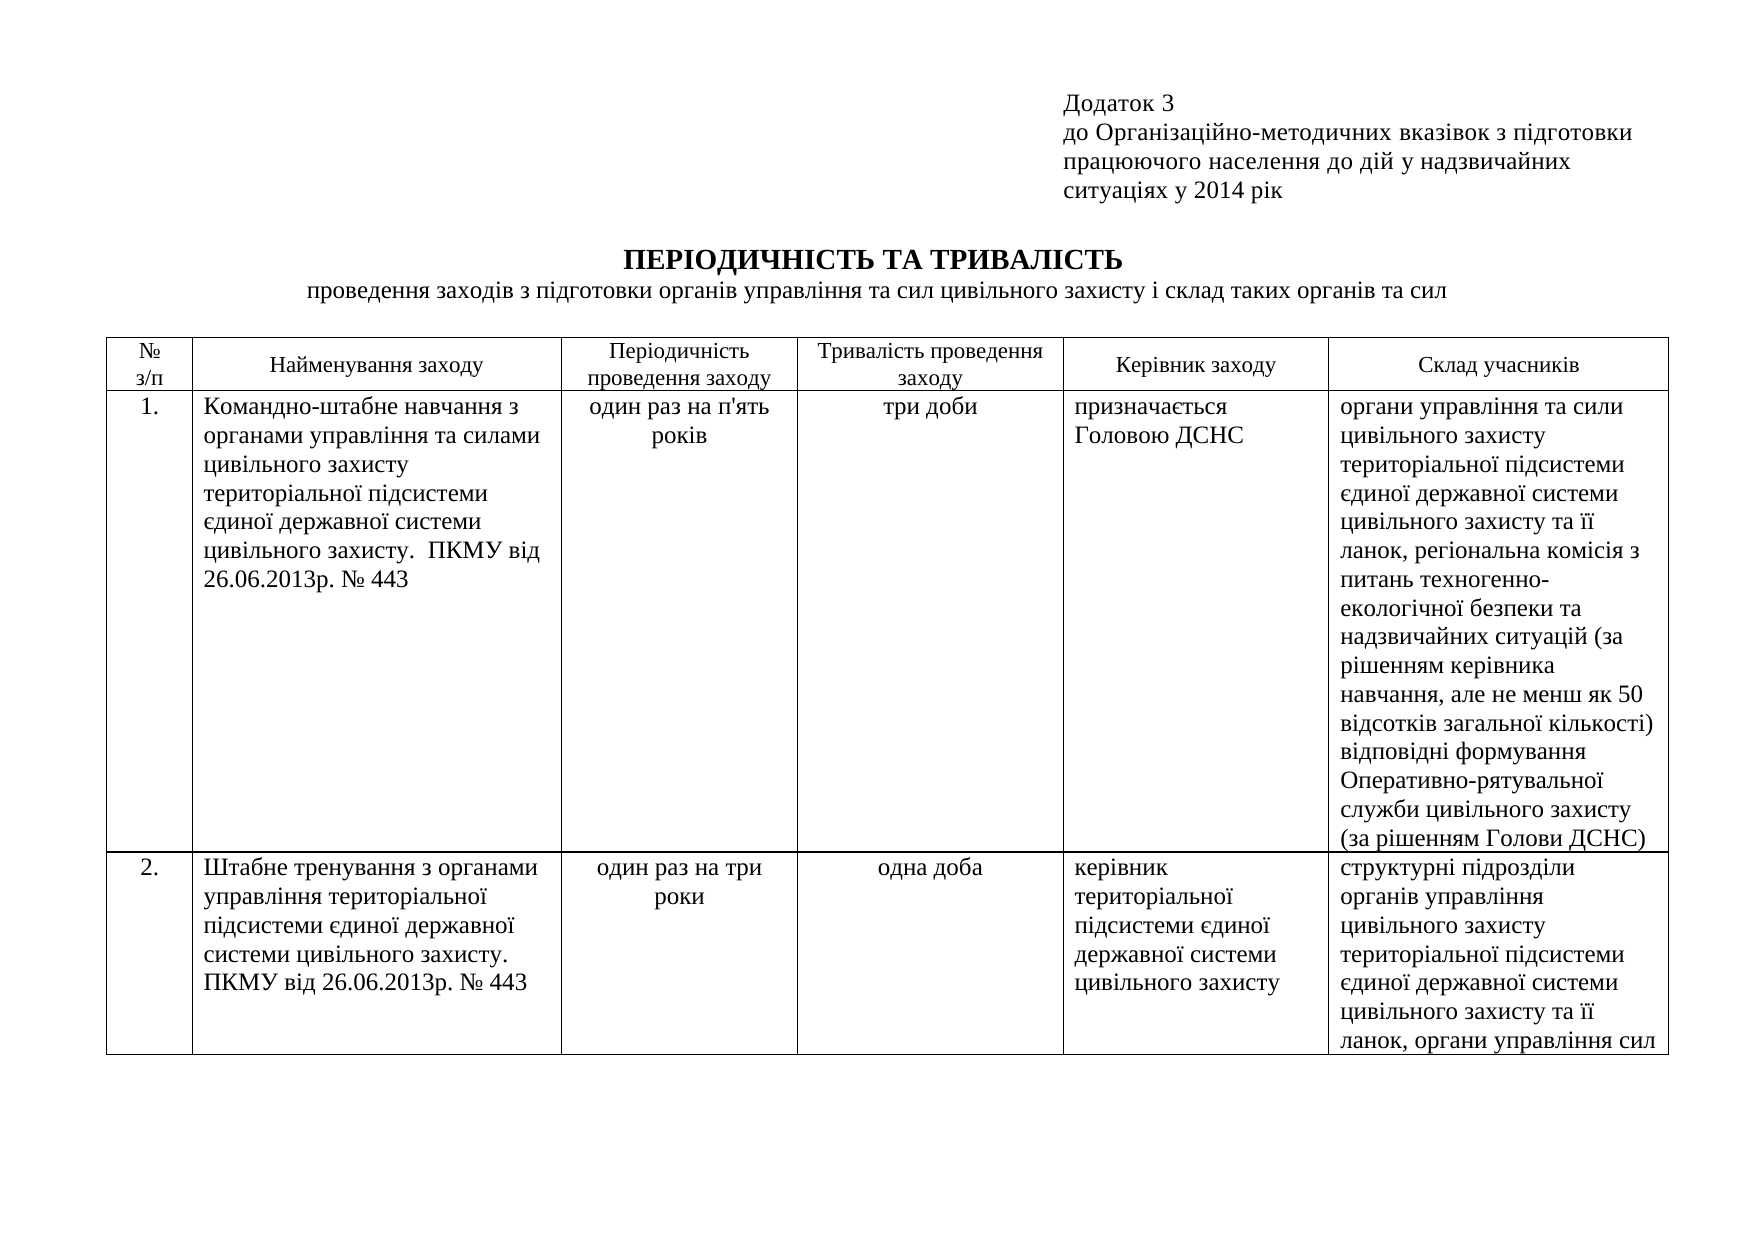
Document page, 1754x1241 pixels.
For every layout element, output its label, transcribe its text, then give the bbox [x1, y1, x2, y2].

text ситуаціях у 2014 рік [1063, 175, 1636, 203]
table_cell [1329, 853, 1668, 1054]
table_header Періодичність проведення заходу [562, 338, 797, 390]
table_cell Командно-штабне навчання з органами управління та силами цивільного захисту територіальної підсистеми єдиної державної системи цивільного захисту. ПКМУ від 26.06.2013р. № 443 [193, 391, 561, 851]
table_header Тривалість проведення заходу [798, 338, 1063, 390]
table_header № з/п [107, 338, 192, 390]
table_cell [562, 853, 797, 1054]
table_cell 1. [107, 391, 192, 851]
table_cell три доби [798, 391, 1063, 851]
text ПЕРІОДИЧНІСТЬ ТА ТРИВАЛІСТЬ проведення заходів з підготовки органів управління та сил цивільного захисту і склад таких органів та сил [118, 242, 1636, 304]
text до Організаційно-методичних вказівок з підготовки [1063, 117, 1636, 146]
table_cell органи управління та сили цивільного захисту територіальної підсистеми єдиної державної системи цивільного захисту та її ланок, регіональна комісія з питань техногенно-екологічної безпеки та надзвичайних ситуацій (за рішенням керівника навчання, але не менш як 50 відсотків загальної кількості) відповідні формування Оперативно-рятувальної служби цивільного захисту (за рішенням Голови ДСНС) [1329, 391, 1668, 851]
table_header Керівник заходу [1064, 338, 1328, 390]
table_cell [1064, 853, 1328, 1054]
text працюючого населення до дій у надзвичайних [1063, 146, 1636, 175]
table_cell призначається Головою ДСНС [1064, 391, 1328, 851]
table_cell одна доба [798, 853, 1063, 1054]
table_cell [193, 853, 561, 1054]
table_cell один раз на п'ять років [562, 391, 797, 851]
text Додаток 3 [1063, 88, 1636, 117]
table_header Склад учасників [1329, 338, 1668, 390]
table_header Найменування заходу [193, 338, 561, 390]
table_cell 2. [107, 853, 192, 1054]
